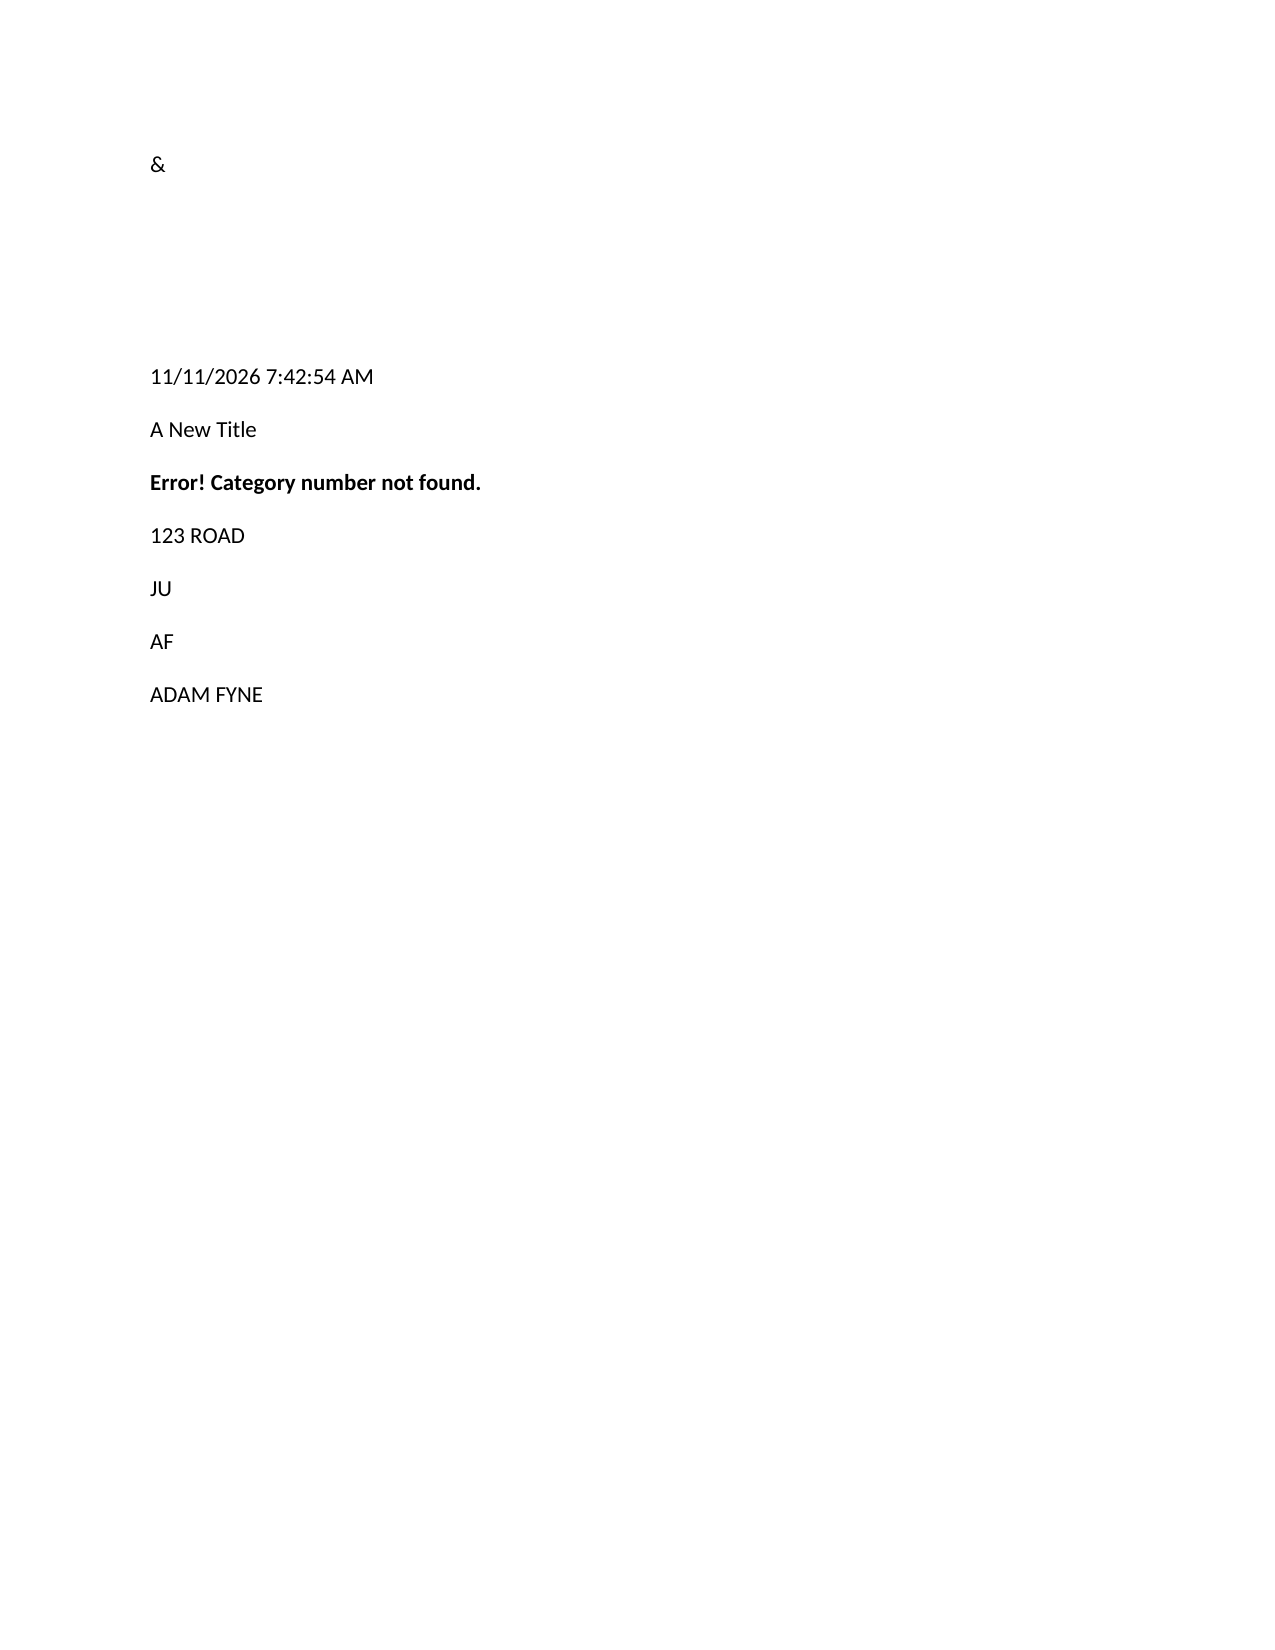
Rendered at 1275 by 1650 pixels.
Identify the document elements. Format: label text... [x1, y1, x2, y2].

text ADAM FYNE [150, 680, 1125, 708]
text A New Title [150, 415, 1125, 443]
text 13/01/2025 10:05:07 AM [150, 362, 1125, 390]
text AF [150, 627, 1125, 655]
text Error! Category number not found. [150, 468, 1125, 496]
text 123 ROAD [150, 521, 1125, 549]
text JU [150, 574, 1125, 602]
